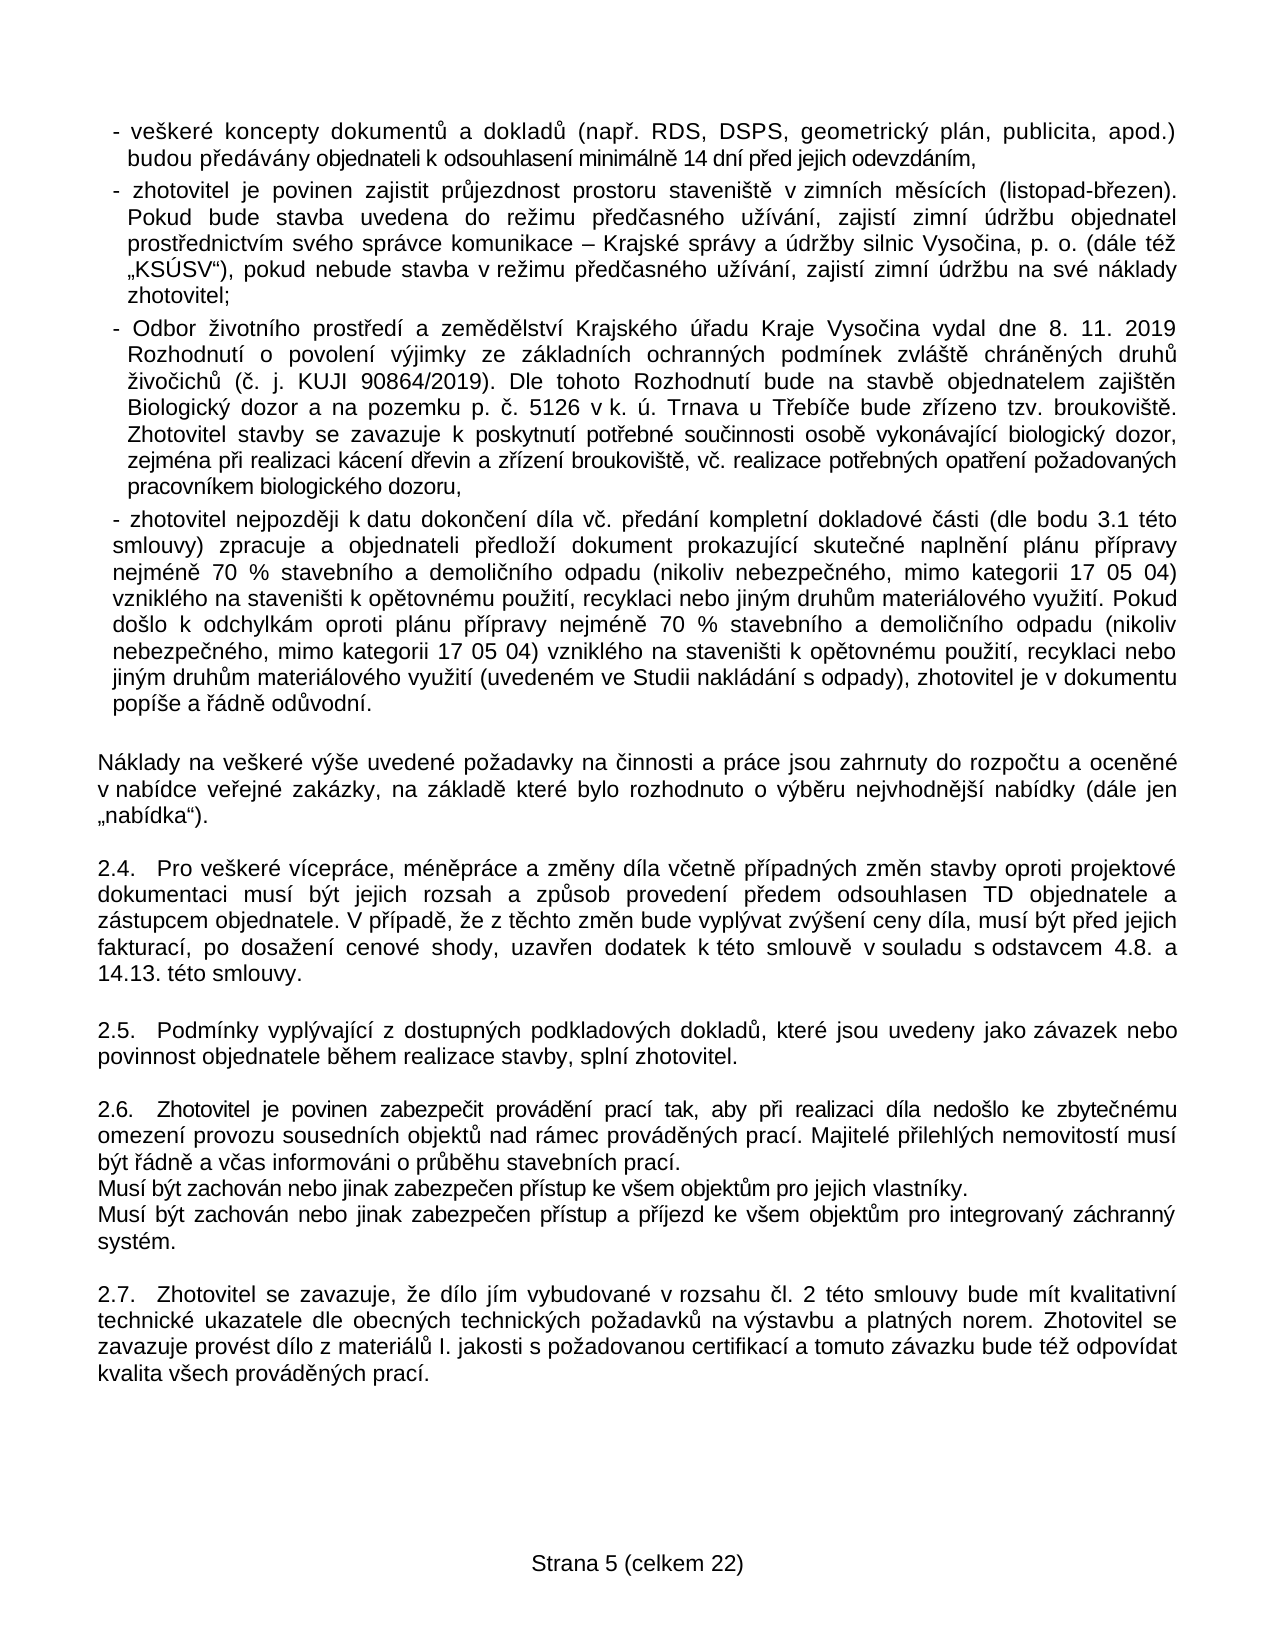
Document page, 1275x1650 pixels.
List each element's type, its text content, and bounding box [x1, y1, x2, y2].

list Pro veškeré vícepráce, méněpráce a změny díla včetně případných změn stavby oproti projektové dokumentaci musí být jejich rozsah a způsob provedení předem odsouhlasen TD objednatele a zástupcem objednatele. V případě, že z těchto změn bude vyplývat zvýšení ceny díla, musí být před jejich fakturací, po dosažení cenové shody, uzavřen dodatek k této smlouvě v souladu s odstavcem 4.8. a 14.13. této smlouvy. [97, 855, 1177, 986]
list Podmínky vyplývající z dostupných podkladových dokladů, které jsou uvedeny jako závazek nebo povinnost objednatele během realizace stavby, splní zhotovitel. [97, 1017, 1177, 1070]
text - Odbor životního prostředí a zemědělství Krajského úřadu Kraje Vysočina vydal dne 8. 11. 2019 Rozhodnutí o povolení výjimky ze základních ochranných podmínek zvláště chráněných druhů živočichů (č. j. KUJI 90864/2019). Dle tohoto Rozhodnutí bude na stavbě objednatelem zajištěn Biologický dozor a na pozemku p. č. 5126 v k. ú. Trnava u Třebíče bude zřízeno tzv. broukoviště. Zhotovitel stavby se zavazuje k poskytnutí potřebné součinnosti osobě vykonávající biologický dozor, zejména při realizaci kácení dřevin a zřízení broukoviště, vč. realizace potřebných opatření požadovaných pracovníkem biologického dozoru, [112, 315, 1177, 499]
text - zhotovitel je povinen zajistit průjezdnost prostoru staveniště v zimních měsících (listopad-březen). Pokud bude stavba uvedena do režimu předčasného užívání, zajistí zimní údržbu objednatel prostřednictvím svého správce komunikace – Krajské správy a údržby silnic Vysočina, p. o. (dále též „KSÚSV“), pokud nebude stavba v režimu předčasného užívání, zajistí zimní údržbu na své náklady zhotovitel; [112, 177, 1177, 309]
list Zhotovitel je povinen zabezpečit provádění prací tak, aby při realizaci díla nedošlo ke zbytečnému omezení provozu sousedních objektů nad rámec prováděných prací. Majitelé přilehlých nemovitostí musí být řádně a včas informováni o průběhu stavebních prací. [97, 1096, 1177, 1175]
text Musí být zachován nebo jinak zabezpečen přístup a příjezd ke všem objektům pro integrovaný záchranný systém. [97, 1201, 1177, 1254]
title Náklady na veškeré výše uvedené požadavky na činnosti a práce jsou zahrnuty do rozpočtu a oceněné v nabídce veřejné zakázky, na základě které bylo rozhodnuto o výběru nejvhodnější nabídky (dále jen „nabídka“). [97, 749, 1177, 828]
text - veškeré koncepty dokumentů a dokladů (např. RDS, DSPS, geometrický plán, publicita, apod.) budou předávány objednateli k odsouhlasení minimálně 14 dní před jejich odevzdáním, [112, 118, 1177, 171]
text Musí být zachován nebo jinak zabezpečen přístup ke všem objektům pro jejich vlastníky. [97, 1175, 1177, 1201]
list Zhotovitel se zavazuje, že dílo jím vybudované v rozsahu čl. 2 této smlouvy bude mít kvalitativní technické ukazatele dle obecných technických požadavků na výstavbu a platných norem. Zhotovitel se zavazuje provést dílo z materiálů I. jakosti s požadovanou certifikací a tomuto závazku bude též odpovídat kvalita všech prováděných prací. [97, 1281, 1177, 1386]
text - zhotovitel nejpozději k datu dokončení díla vč. předání kompletní dokladové části (dle bodu 3.1 této smlouvy) zpracuje a objednateli předloží dokument prokazující skutečné naplnění plánu přípravy nejméně 70 % stavebního a demoličního odpadu (nikoliv nebezpečného, mimo kategorii 17 05 04) vzniklého na staveništi k opětovnému použití, recyklaci nebo jiným druhům materiálového využití. Pokud došlo k odchylkám oproti plánu přípravy nejméně 70 % stavebního a demoličního odpadu (nikoliv nebezpečného, mimo kategorii 17 05 04) vzniklého na staveništi k opětovnému použití, recyklaci nebo jiným druhům materiálového využití (uvedeném ve Studii nakládání s odpady), zhotovitel je v dokumentu popíše a řádně odůvodní. [112, 506, 1177, 717]
